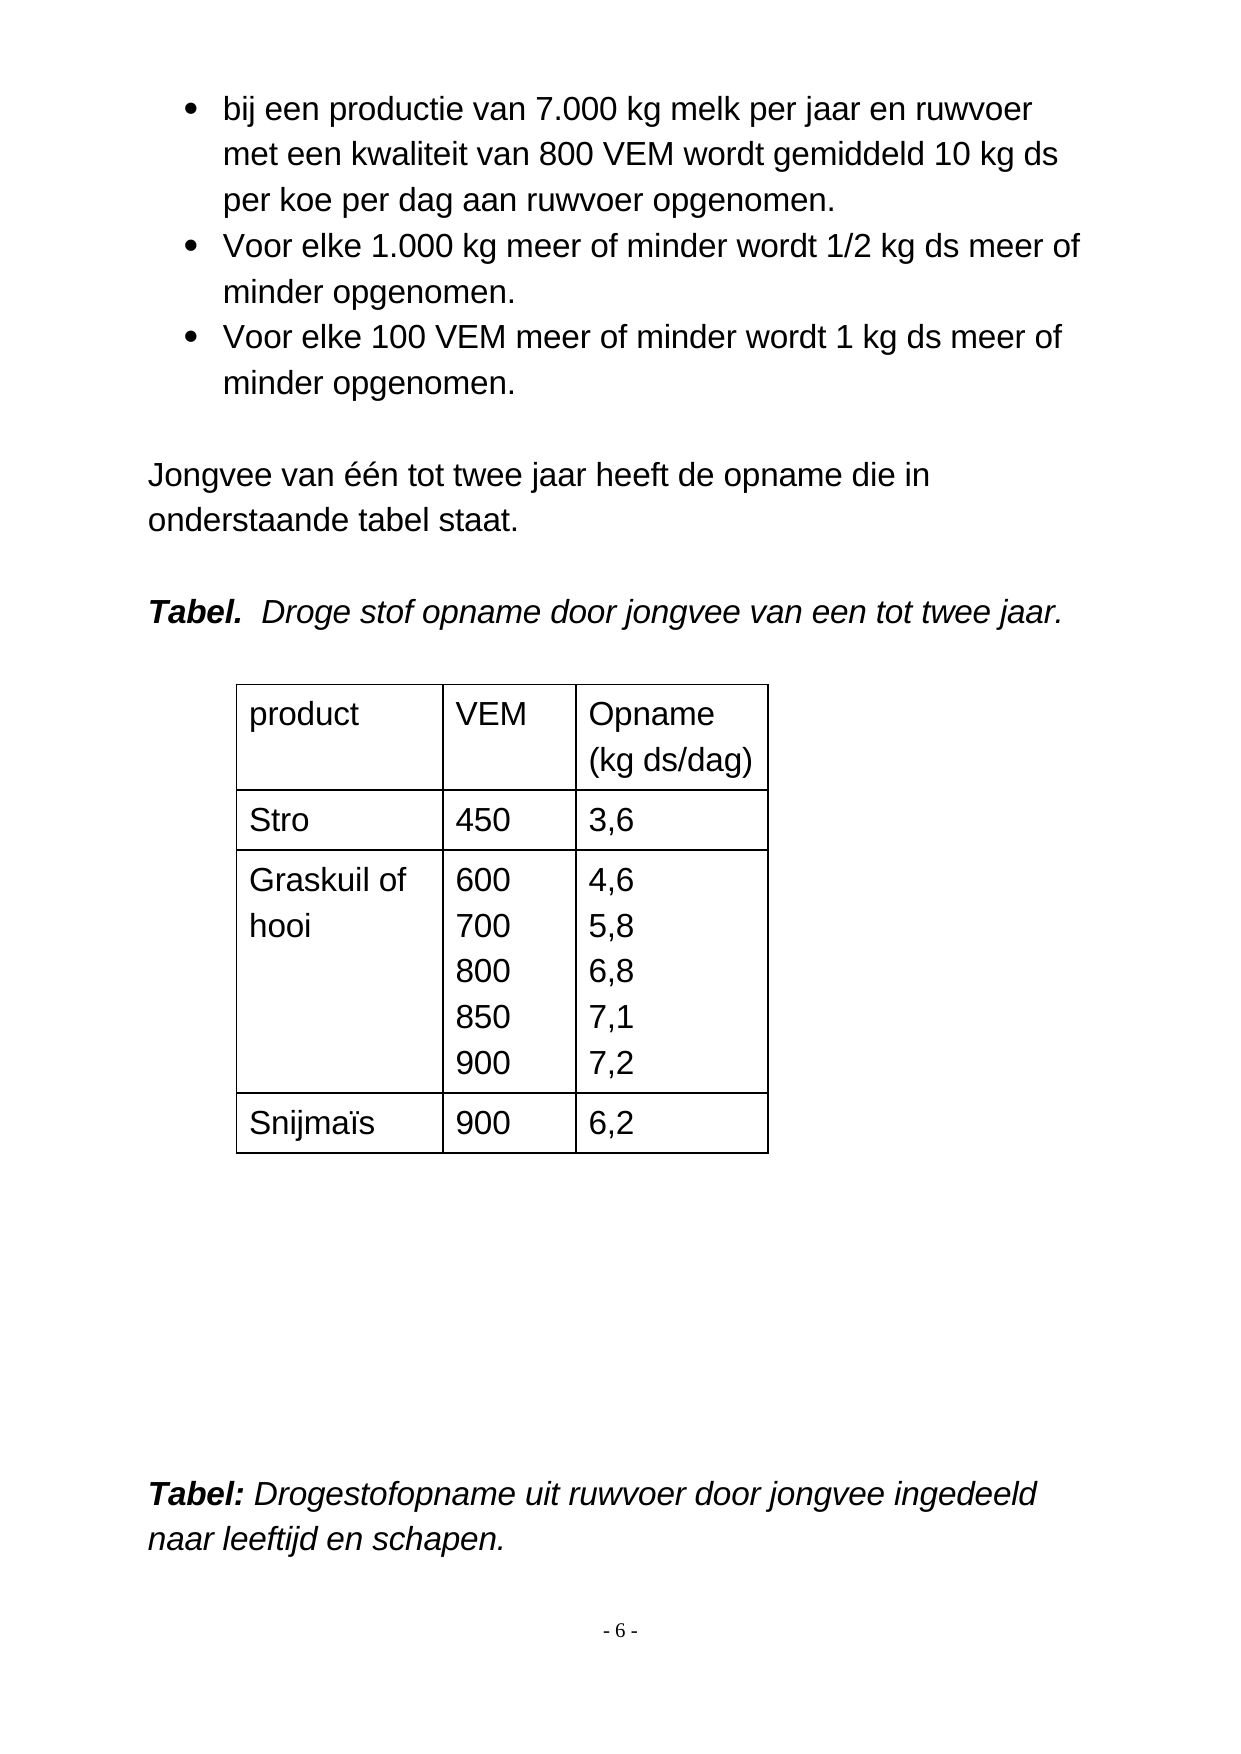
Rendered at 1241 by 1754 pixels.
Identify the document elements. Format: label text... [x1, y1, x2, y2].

list Voor elke 1.000 kg meer of minder wordt 1/2 kg ds meer of minder opgenomen. [185, 226, 1090, 310]
table_cell Graskuil of hooi [237, 851, 442, 1092]
table_header product [237, 685, 442, 789]
table_cell 600 700 800 850 900 [444, 851, 575, 1092]
table_header Opname (kg ds/dag) [577, 685, 767, 789]
table_cell 3,6 [577, 791, 767, 849]
table_cell Stro [237, 791, 442, 849]
table_cell 4,6 5,8 6,8 7,1 7,2 [577, 851, 767, 1092]
text Tabel. Droge stof opname door jongvee van een tot twee jaar. [148, 592, 1090, 630]
table_cell 450 [444, 791, 575, 849]
table_cell 900 [444, 1094, 575, 1152]
list Voor elke 100 VEM meer of minder wordt 1 kg ds meer of minder opgenomen. [185, 317, 1090, 402]
text Tabel: Drogestofopname uit ruwvoer door jongvee ingedeeld naar leeftijd en schapen. [148, 1474, 1090, 1558]
list bij een productie van 7.000 kg melk per jaar en ruwvoer met een kwaliteit van 800 VEM wordt gemiddeld 10 kg ds per koe per dag aan ruwvoer opgenomen. [185, 89, 1090, 219]
table_cell Snijmaïs [237, 1094, 442, 1152]
text Jongvee van één tot twee jaar heeft de opname die in onderstaande tabel staat. [148, 455, 1090, 539]
table_cell 6,2 [577, 1094, 767, 1152]
table_header VEM [444, 685, 575, 789]
